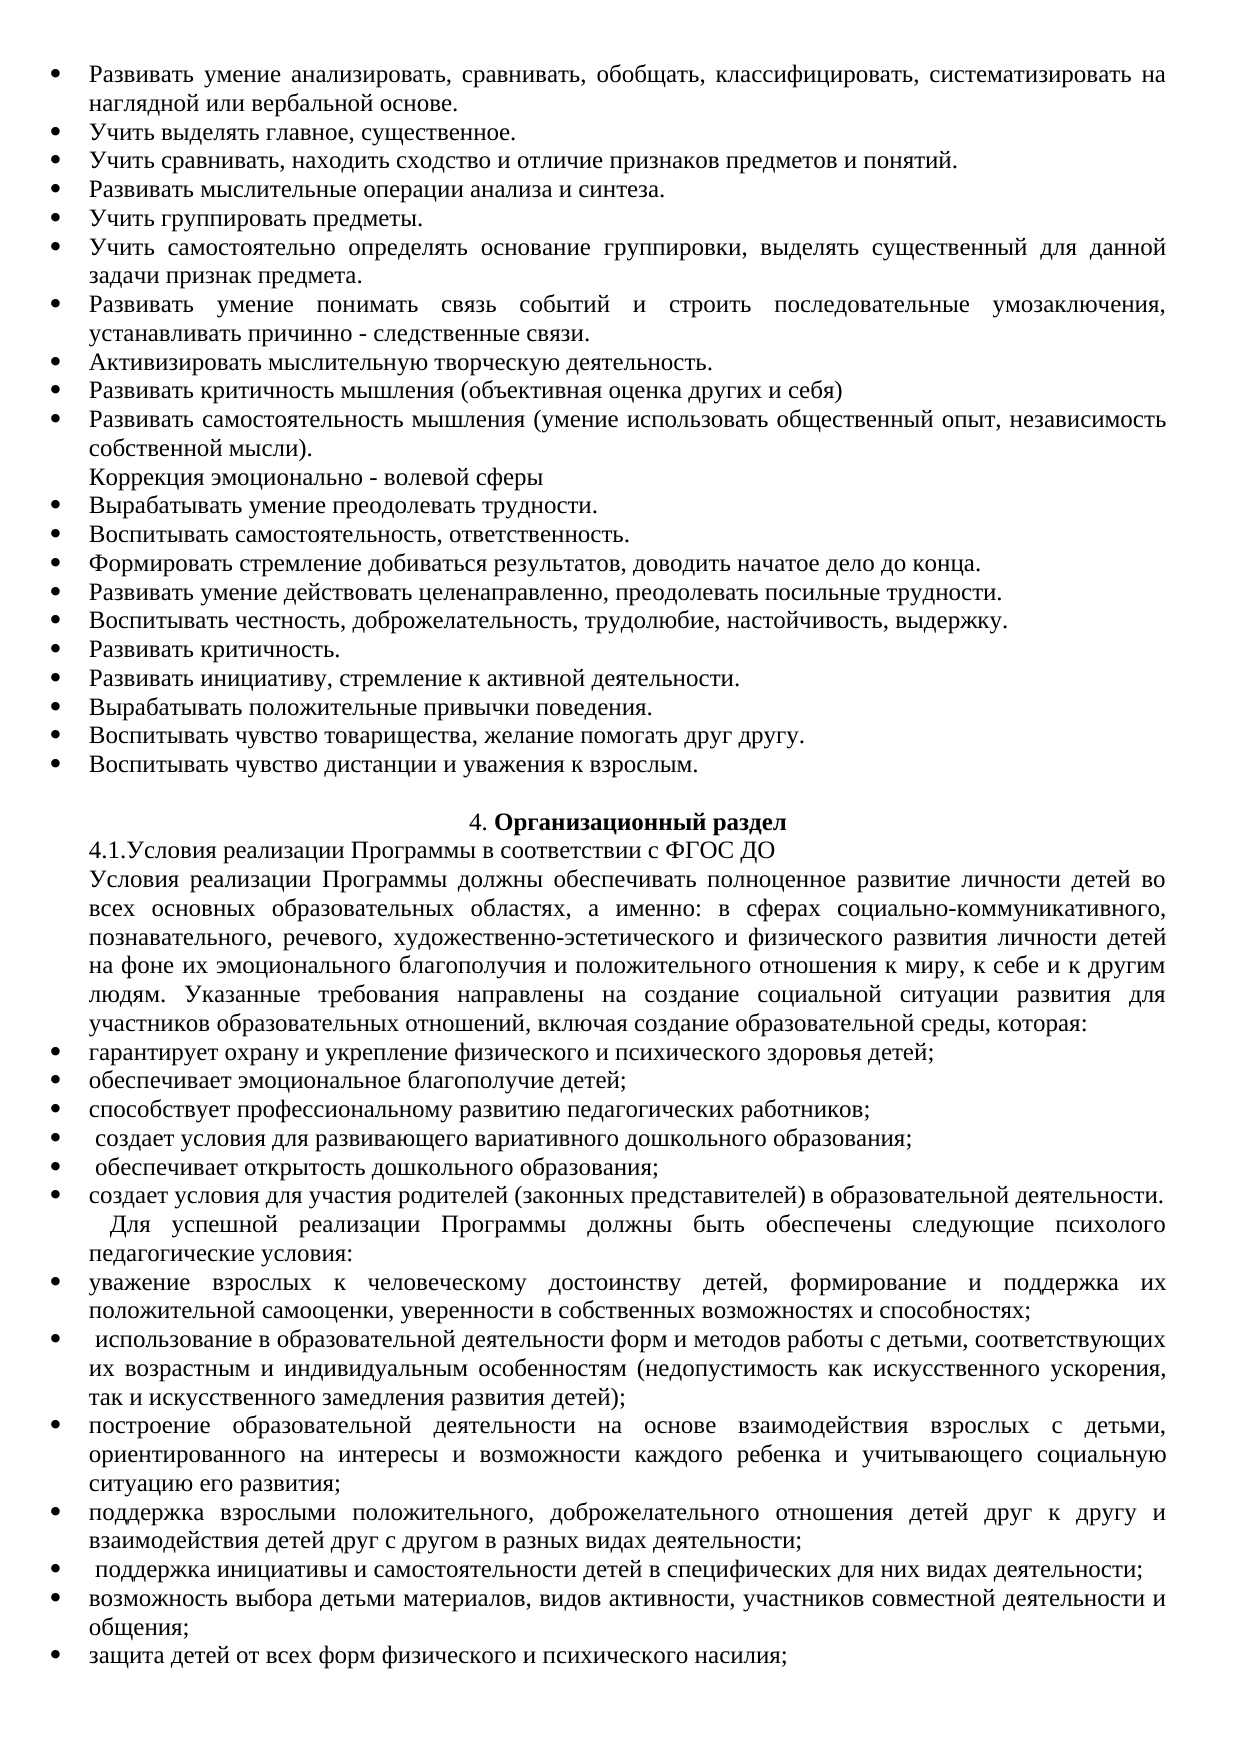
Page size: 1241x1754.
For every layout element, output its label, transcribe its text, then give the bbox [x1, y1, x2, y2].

text Коррекция эмоционально - волевой сферы [89, 462, 1167, 490]
list Воспитывать чувство дистанции и уважения к взрослым. [51, 749, 1167, 778]
list поддержка взрослыми положительного, доброжелательного отношения детей друг к другу и взаимодействия детей друг с другом в разных видах деятельности; [51, 1497, 1167, 1554]
list Учить самостоятельно определять основание группировки, выделять существенный для данной задачи признак предмета. [51, 232, 1167, 289]
list Вырабатывать умение преодолевать трудности. [51, 490, 1167, 519]
list Развивать инициативу, стремление к активной деятельности. [51, 663, 1167, 692]
list использование в образовательной деятельности форм и методов работы с детьми, соответствующих их возрастным и индивидуальным особенностям (недопустимость как искусственного ускорения, так и искусственного замедления развития детей); [51, 1324, 1167, 1410]
text Для успешной реализации Программы должны быть обеспечены следующие психолого педагогические условия: [89, 1209, 1167, 1267]
list поддержка инициативы и самостоятельности детей в специфических для них видах деятельности; [51, 1554, 1167, 1583]
list уважение взрослых к человеческому достоинству детей, формирование и поддержка их положительной самооценки, уверенности в собственных возможностях и способностях; [51, 1267, 1167, 1324]
list Развивать умение действовать целенаправленно, преодолевать посильные трудности. [51, 577, 1167, 605]
text Условия реализации Программы должны обеспечивать полноценное развитие личности детей во всех основных образовательных областях, а именно: в сферах социально-коммуникативного, познавательного, речевого, художественно-эстетического и физического развития личности детей на фоне их эмоционального благополучия и положительного отношения к миру, к себе и к другим людям. Указанные требования направлены на создание социальной ситуации развития для участников образовательных отношений, включая создание образовательной среды, которая: [89, 864, 1167, 1037]
list Учить сравнивать, находить сходство и отличие признаков предметов и понятий. [51, 145, 1167, 174]
list Развивать мыслительные операции анализа и синтеза. [51, 174, 1167, 203]
list гарантирует охрану и укрепление физического и психического здоровья детей; [51, 1037, 1167, 1065]
list Развивать критичность. [51, 634, 1167, 663]
list Вырабатывать положительные привычки поведения. [51, 692, 1167, 720]
list Развивать самостоятельность мышления (умение использовать общественный опыт, независимость собственной мысли). [51, 404, 1167, 462]
text 4. Организационный раздел [89, 807, 1167, 835]
list Учить группировать предметы. [51, 203, 1167, 232]
list Активизировать мыслительную творческую деятельность. [51, 347, 1167, 375]
list возможность выбора детьми материалов, видов активности, участников совместной деятельности и общения; [51, 1583, 1167, 1640]
list построение образовательной деятельности на основе взаимодействия взрослых с детьми, ориентированного на интересы и возможности каждого ребенка и учитывающего социальную ситуацию его развития; [51, 1410, 1167, 1497]
list Развивать умение понимать связь событий и строить последовательные умозаключения, устанавливать причинно - следственные связи. [51, 289, 1167, 347]
list Учить выделять главное, существенное. [51, 117, 1167, 145]
list Воспитывать честность, доброжелательность, трудолюбие, настойчивость, выдержку. [51, 605, 1167, 634]
list создает условия для участия родителей (законных представителей) в образовательной деятельности. [51, 1180, 1167, 1209]
list способствует профессиональному развитию педагогических работников; [51, 1094, 1167, 1123]
list обеспечивает открытость дошкольного образования; [51, 1152, 1167, 1180]
list Воспитывать чувство товарищества, желание помогать друг другу. [51, 720, 1167, 749]
list Развивать критичность мышления (объективная оценка других и себя) [51, 375, 1167, 404]
list Воспитывать самостоятельность, ответственность. [51, 519, 1167, 548]
text 4.1.Условия реализации Программы в соответствии с ФГОС ДО [89, 835, 1167, 864]
list Развивать умение анализировать, сравнивать, обобщать, классифицировать, систематизировать на наглядной или вербальной основе. [51, 59, 1167, 117]
list Формировать стремление добиваться результатов, доводить начатое дело до конца. [51, 548, 1167, 577]
list обеспечивает эмоциональное благополучие детей; [51, 1065, 1167, 1094]
list создает условия для развивающего вариативного дошкольного образования; [51, 1123, 1167, 1152]
list защита детей от всех форм физического и психического насилия; [51, 1640, 1167, 1669]
